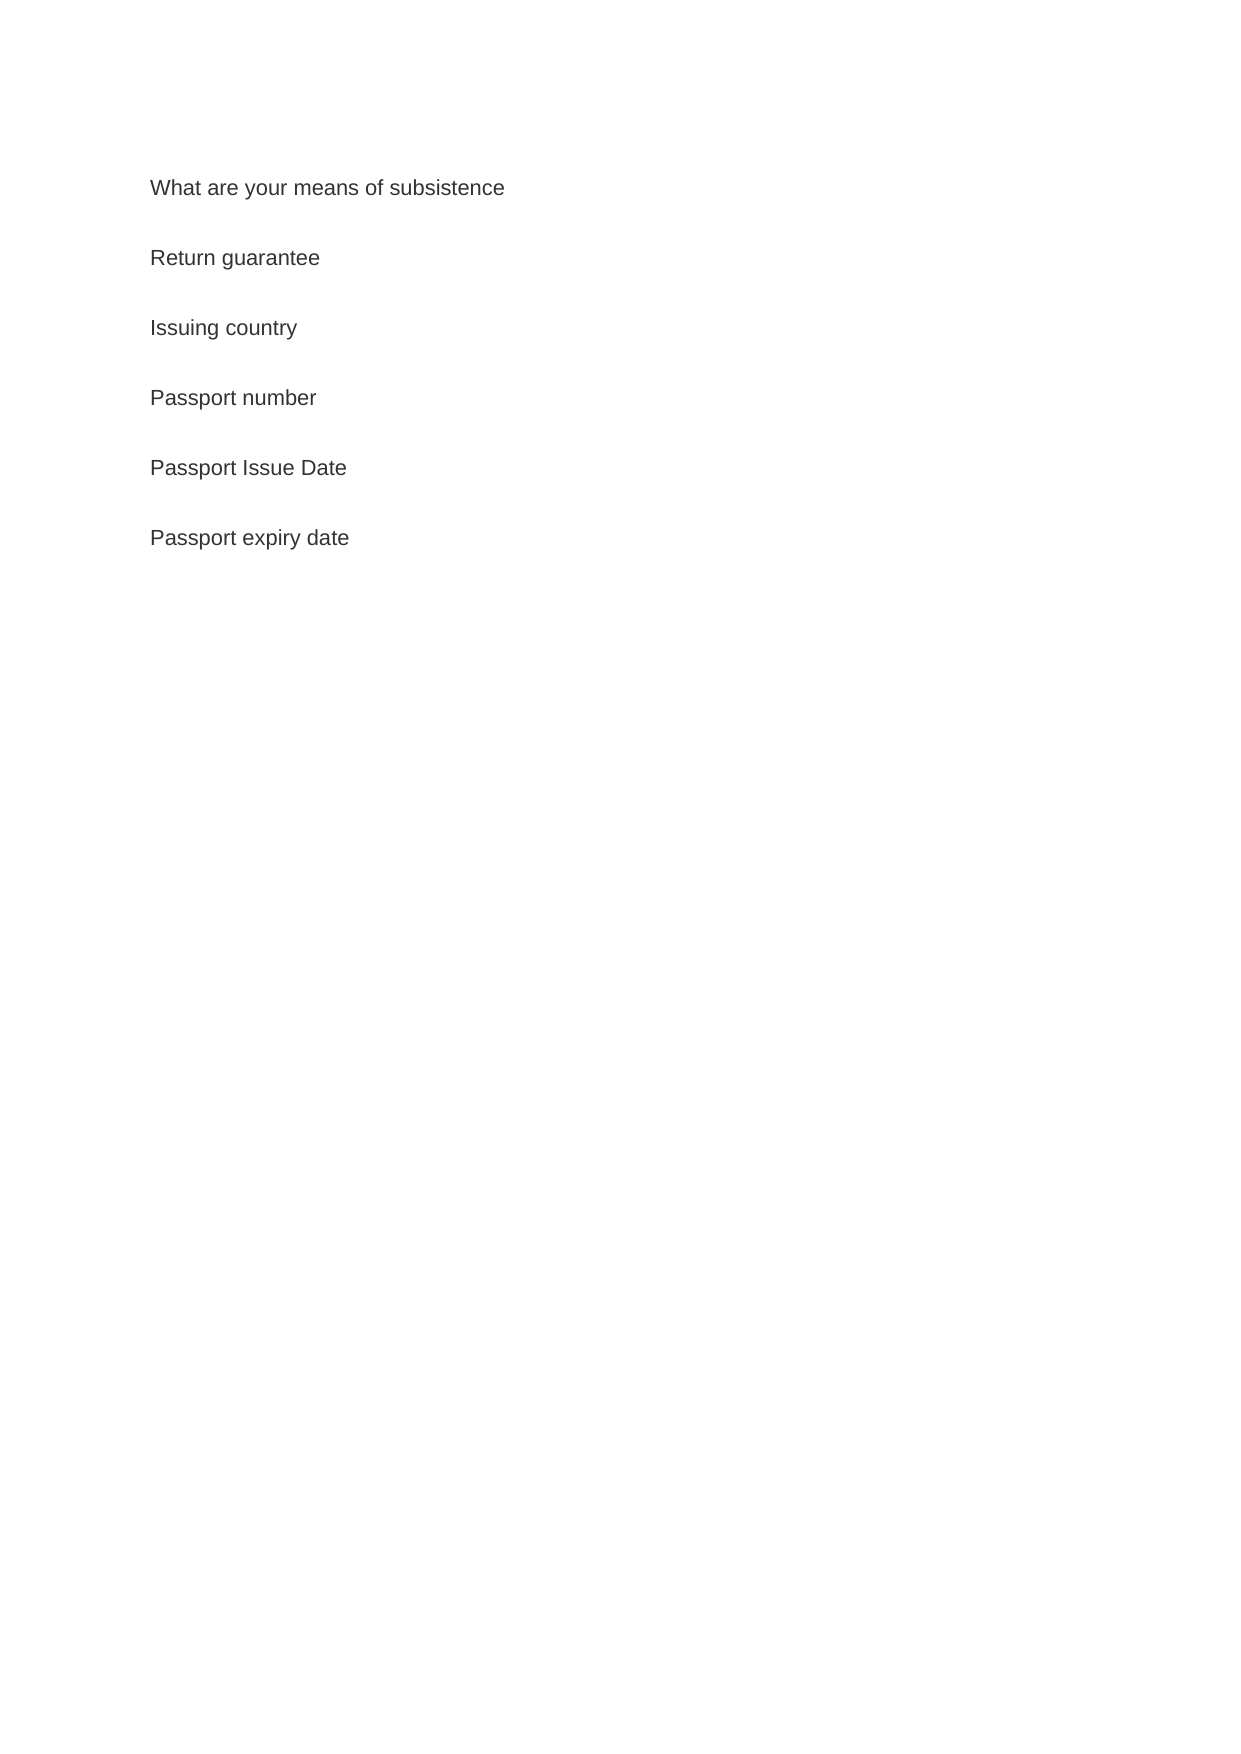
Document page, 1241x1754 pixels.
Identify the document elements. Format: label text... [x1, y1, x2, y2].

text Passport Issue Date [150, 455, 1090, 480]
text Passport expiry date [150, 525, 1090, 550]
text Return guarantee [150, 245, 1090, 270]
text Issuing country [150, 315, 1090, 340]
text What are your means of subsistence [150, 175, 1090, 200]
text Passport number [150, 385, 1090, 410]
